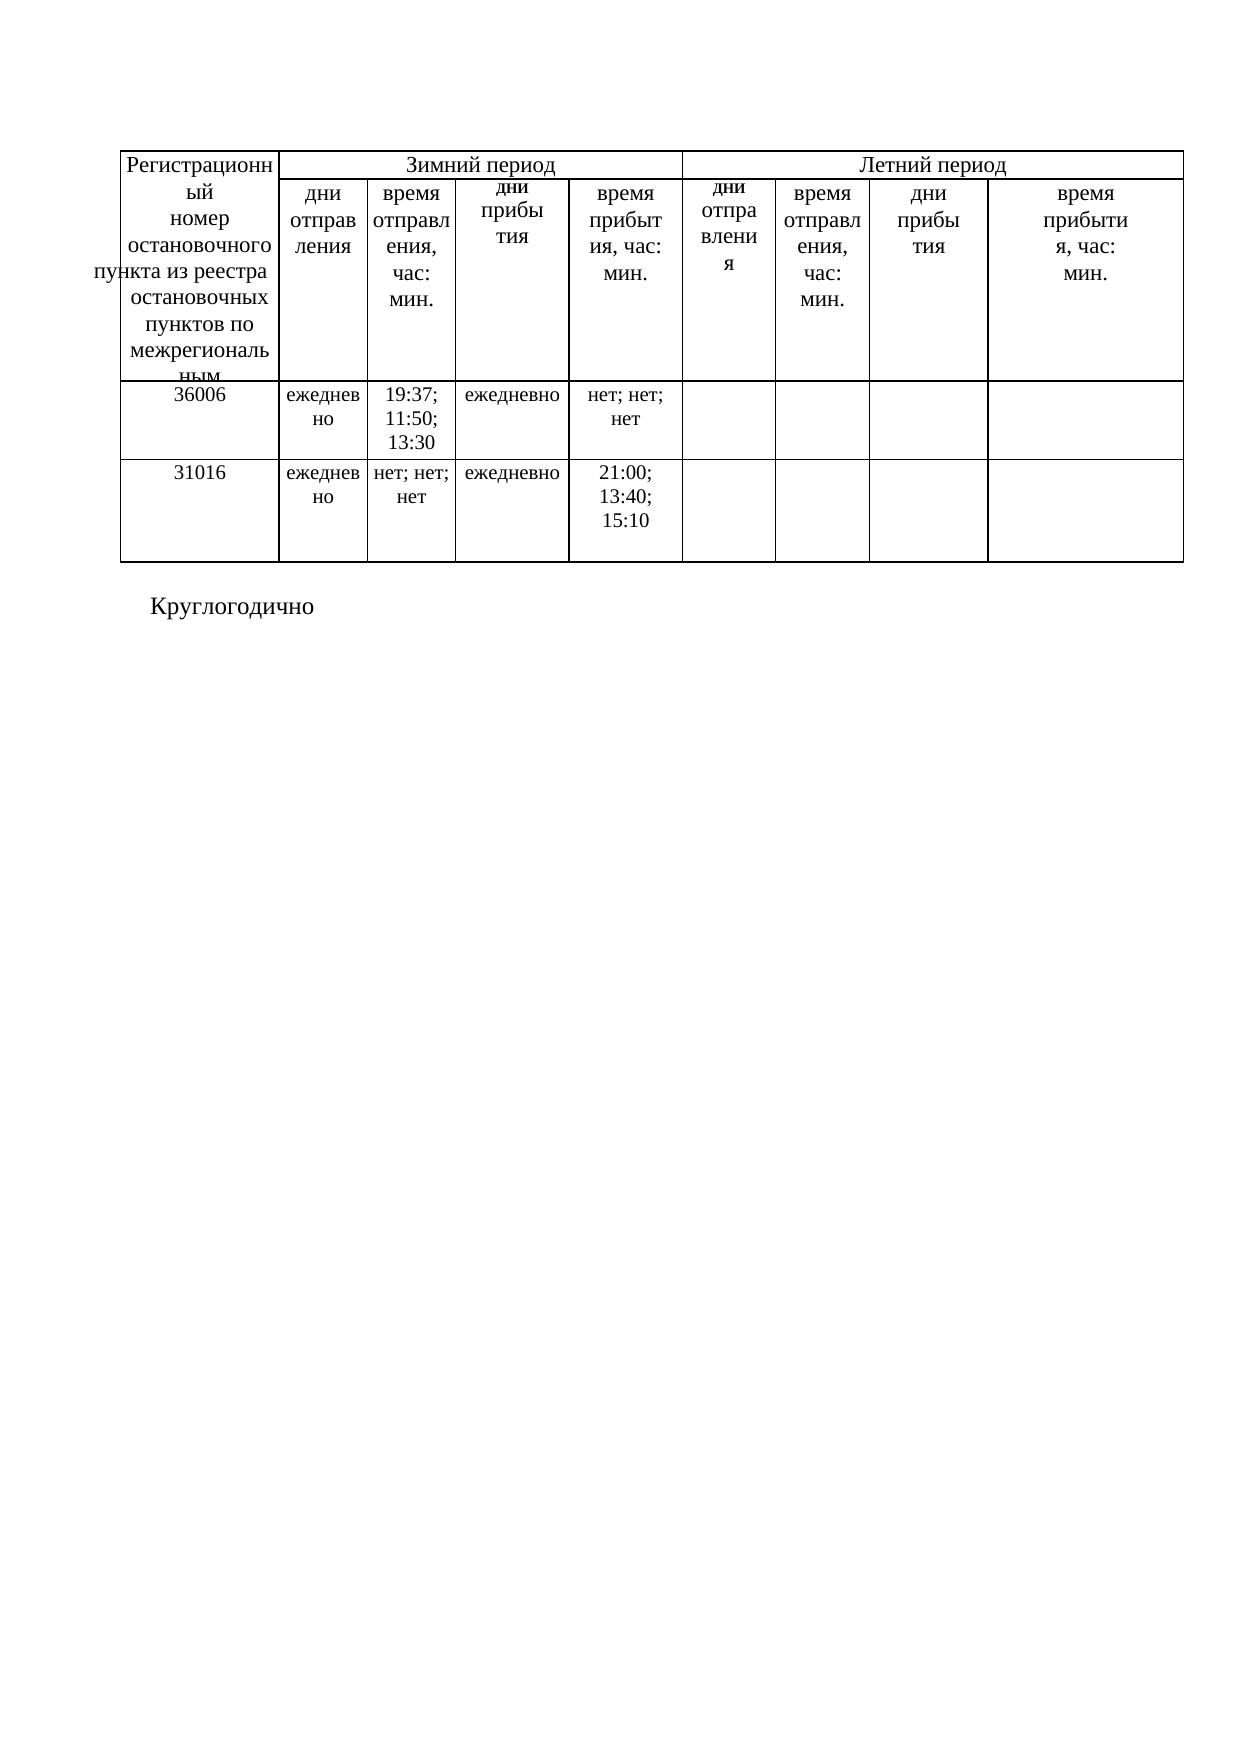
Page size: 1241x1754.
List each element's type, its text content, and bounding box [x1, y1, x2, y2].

table_cell время отправл ения, час: мин. [776, 180, 869, 380]
table_cell нет; нет; нет [570, 382, 682, 458]
table_cell 19:37; 11:50; 13:30 [368, 382, 455, 458]
table_cell 21:00; 13:40; 15:10 [570, 460, 682, 561]
table_header Летний период [683, 152, 1183, 178]
table_cell ДНИ прибы тия [456, 180, 568, 380]
table_cell время прибыт ия, час: мин. [570, 180, 682, 380]
table_cell [776, 382, 869, 458]
table_cell [776, 460, 869, 561]
table_cell ежедневно [456, 382, 568, 458]
table_cell нет; нет; нет [368, 460, 455, 561]
table_header Зимний период [280, 152, 682, 178]
table_cell ежедневно [280, 382, 367, 458]
table_cell 36006 [121, 382, 278, 458]
table_cell дни прибы тия [870, 180, 987, 380]
table_cell [989, 382, 1183, 458]
table_cell ежедневно [456, 460, 568, 561]
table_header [121, 152, 278, 380]
table_cell ежедневно [280, 460, 367, 561]
table_cell дни отправ ления [280, 180, 367, 380]
table_cell [683, 460, 775, 561]
table_cell [683, 382, 775, 458]
text Круглогодично [150, 591, 1090, 620]
table_cell 31016 [121, 460, 278, 561]
table_cell [989, 460, 1183, 561]
table_cell [870, 382, 987, 458]
table_cell время прибыти я, час: мин. [989, 180, 1183, 380]
table_cell время отправл ения, час: мин. [368, 180, 455, 380]
table_cell ДНИ отпра влени я [683, 180, 775, 380]
table_cell [870, 460, 987, 561]
